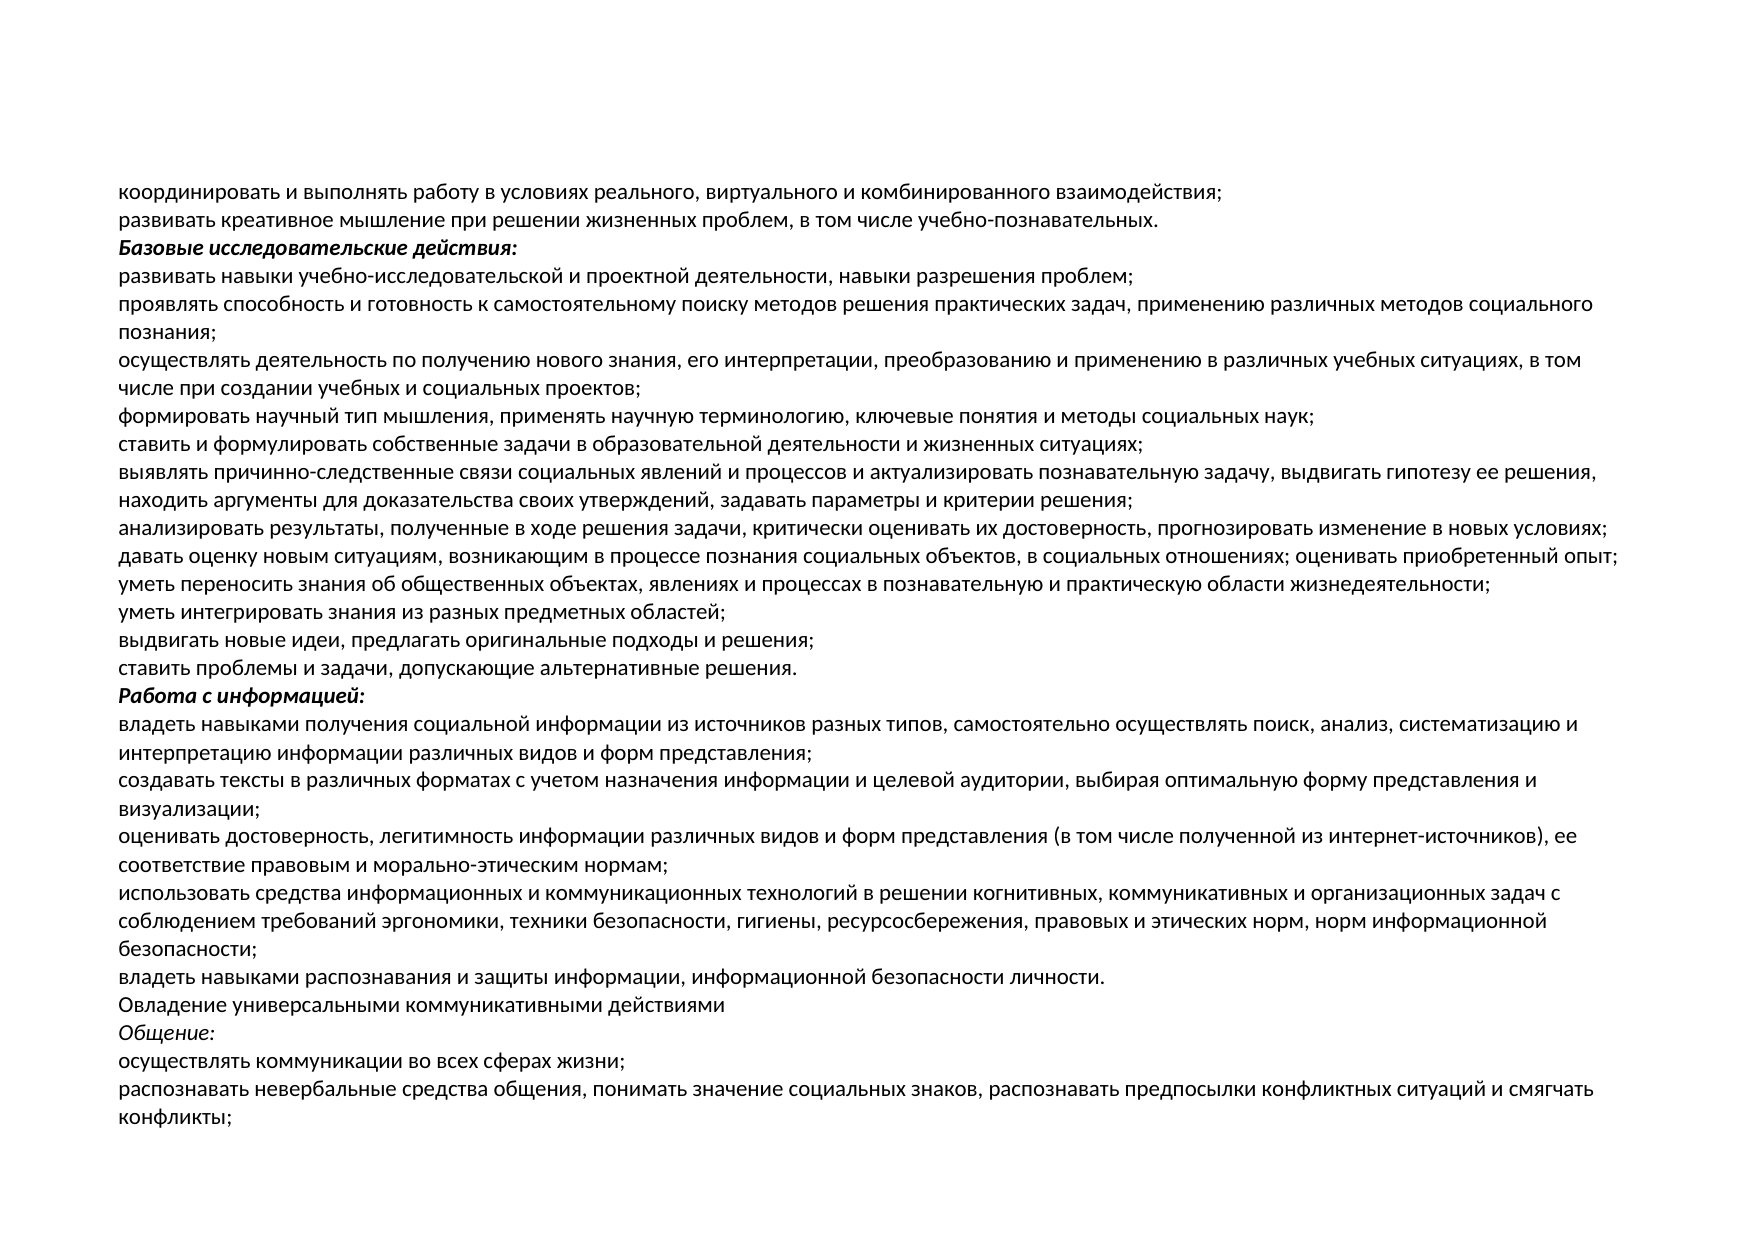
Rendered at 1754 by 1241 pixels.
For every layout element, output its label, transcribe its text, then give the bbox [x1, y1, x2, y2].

text владеть навыками получения социальной информации из источников разных типов, самостоятельно осуществлять поиск, анализ, систематизацию и интерпретацию информации различных видов и форм представления; [118, 709, 1636, 766]
text осуществлять деятельность по получению нового знания, его интерпретации, преобразованию и применению в различных учебных ситуациях, в том числе при создании учебных и социальных проектов; [118, 345, 1636, 401]
text формировать научный тип мышления, применять научную терминологию, ключевые понятия и методы социальных наук; [118, 401, 1636, 429]
text использовать средства информационных и коммуникационных технологий в решении когнитивных, коммуникативных и организационных задач с соблюдением требований эргономики, техники безопасности, гигиены, ресурсосбережения, правовых и этических норм, норм информационной безопасности; [118, 878, 1636, 962]
text распознавать невербальные средства общения, понимать значение социальных знаков, распознавать предпосылки конфликтных ситуаций и смягчать конфликты; [118, 1074, 1636, 1130]
text ставить проблемы и задачи, допускающие альтернативные решения. [118, 653, 1636, 682]
text осуществлять коммуникации во всех сферах жизни; [118, 1046, 1636, 1074]
text уметь интегрировать знания из разных предметных областей; [118, 597, 1636, 626]
text оценивать достоверность, легитимность информации различных видов и форм представления (в том числе полученной из интернет-источников), ее соответствие правовым и морально-этическим нормам; [118, 822, 1636, 878]
text анализировать результаты, полученные в ходе решения задачи, критически оценивать их достоверность, прогнозировать изменение в новых условиях; [118, 513, 1636, 541]
text владеть навыками распознавания и защиты информации, информационной безопасности личности. [118, 962, 1636, 990]
text уметь переносить знания об общественных объектах, явлениях и процессах в познавательную и практическую области жизнедеятельности; [118, 569, 1636, 597]
text выявлять причинно-следственные связи социальных явлений и процессов и актуализировать познавательную задачу, выдвигать гипотезу ее решения, находить аргументы для доказательства своих утверждений, задавать параметры и критерии решения; [118, 457, 1636, 513]
text Общение: [118, 1018, 1636, 1046]
text проявлять способность и готовность к самостоятельному поиску методов решения практических задач, применению различных методов социального познания; [118, 289, 1636, 345]
text создавать тексты в различных форматах с учетом назначения информации и целевой аудитории, выбирая оптимальную форму представления и визуализации; [118, 766, 1636, 822]
text выдвигать новые идеи, предлагать оригинальные подходы и решения; [118, 626, 1636, 653]
text давать оценку новым ситуациям, возникающим в процессе познания социальных объектов, в социальных отношениях; оценивать приобретенный опыт; [118, 541, 1636, 569]
text Работа с информацией: [118, 682, 1636, 709]
text ставить и формулировать собственные задачи в образовательной деятельности и жизненных ситуациях; [118, 429, 1636, 457]
text развивать креативное мышление при решении жизненных проблем, в том числе учебно-познавательных. [118, 205, 1636, 233]
text развивать навыки учебно-исследовательской и проектной деятельности, навыки разрешения проблем; [118, 261, 1636, 289]
text Базовые исследовательские действия: [118, 233, 1636, 261]
text Овладение универсальными коммуникативными действиями [118, 990, 1636, 1018]
text координировать и выполнять работу в условиях реального, виртуального и комбинированного взаимодействия; [118, 177, 1636, 205]
